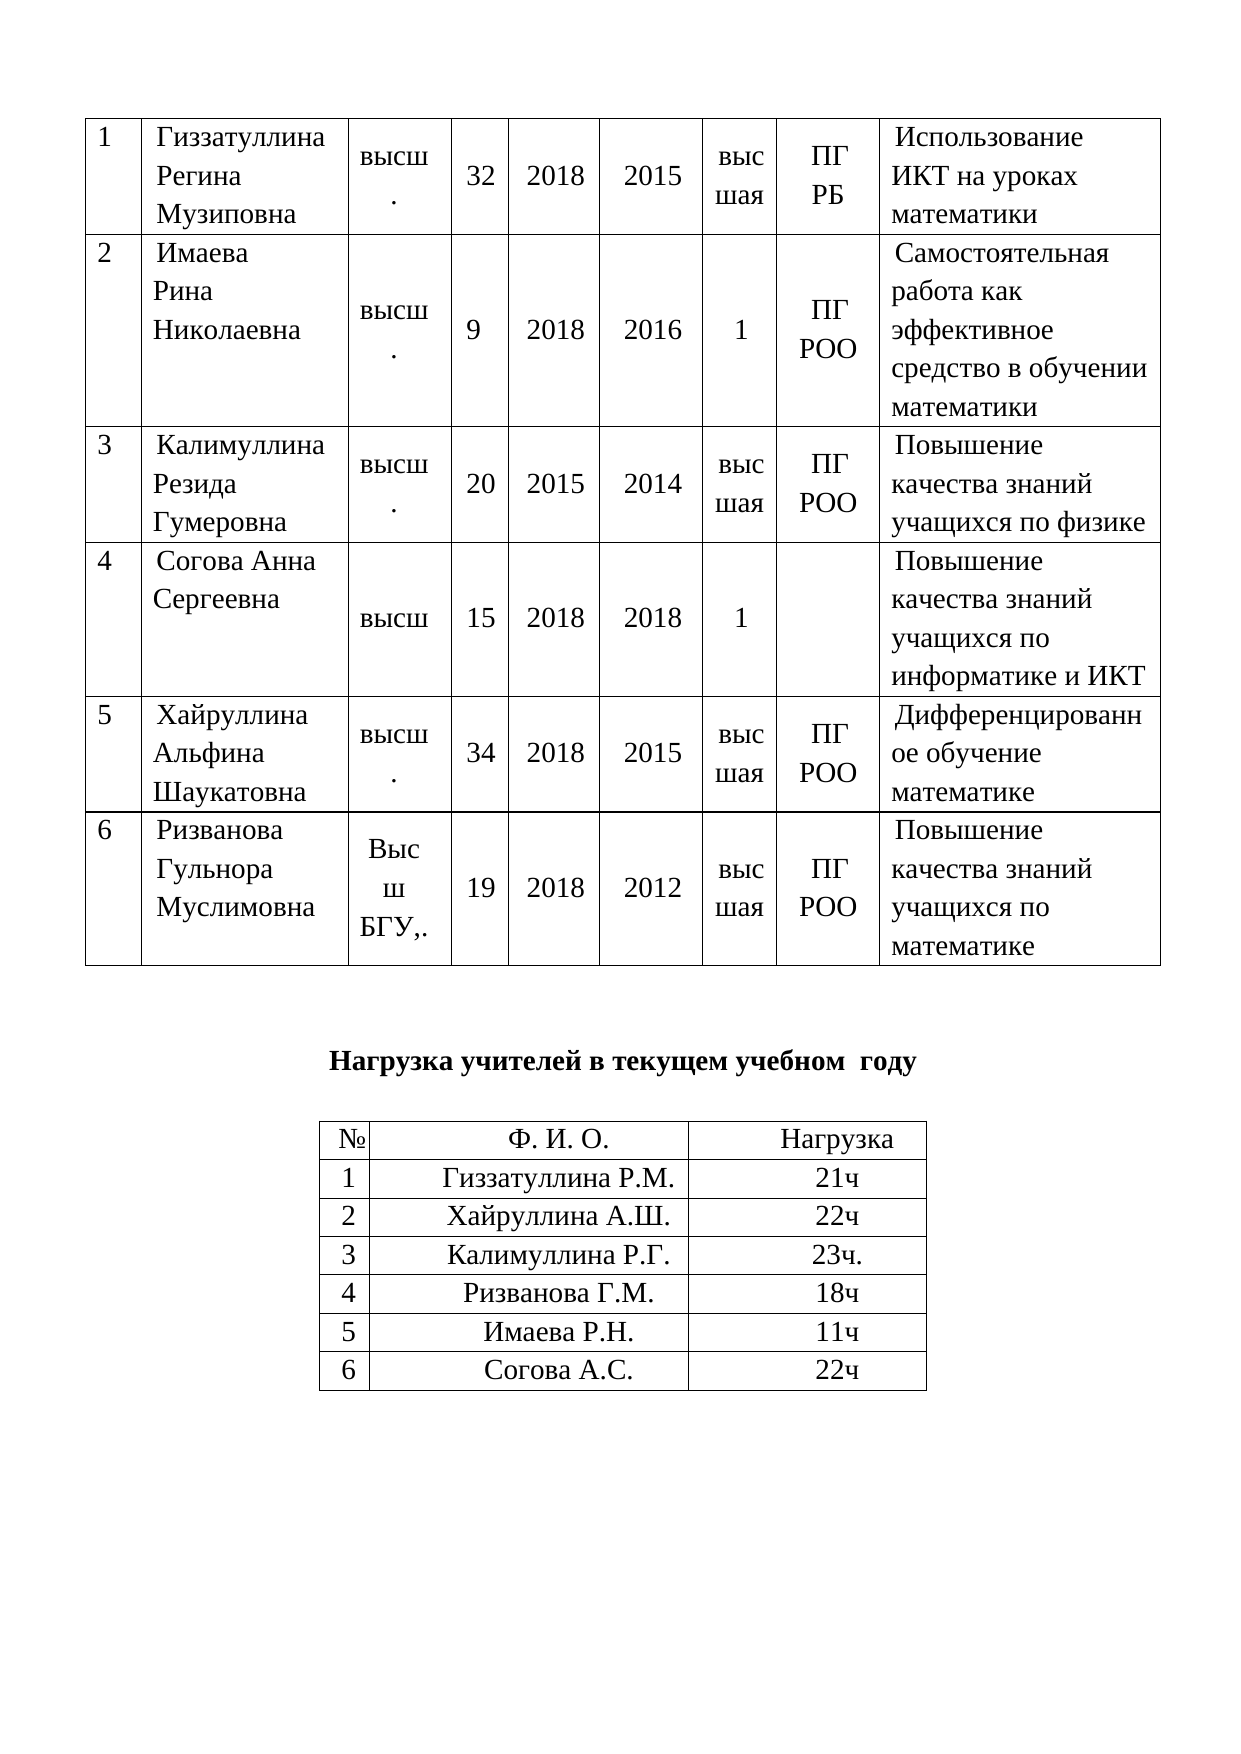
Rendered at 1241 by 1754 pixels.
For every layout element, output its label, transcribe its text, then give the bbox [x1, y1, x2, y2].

table_cell 2018 [509, 697, 599, 811]
table_cell 5 [320, 1314, 369, 1351]
table_header Ф. И. О. [370, 1122, 688, 1159]
table_cell 2 [320, 1199, 369, 1236]
table_cell 20 [452, 427, 508, 542]
table_cell 23ч. [689, 1237, 926, 1274]
table_cell Самостоятельная работа как эффективное средство в обучении математики [880, 235, 1160, 426]
table_header Нагрузка [689, 1122, 926, 1159]
table_cell высш. [349, 119, 451, 234]
table_cell Высш БГУ,. [349, 813, 451, 965]
table_cell Ризванова Гульнора Муслимовна [142, 813, 348, 965]
table_cell ПГ РОО [777, 427, 879, 542]
table_cell 1 [86, 119, 141, 234]
table_cell 5 [86, 697, 141, 811]
table_cell высш [349, 543, 451, 696]
table_cell 15 [452, 543, 508, 696]
table_cell 19 [452, 813, 508, 965]
table_cell 11ч [689, 1314, 926, 1351]
table_cell высш. [349, 427, 451, 542]
table_cell 22ч [689, 1199, 926, 1236]
table_cell высш. [349, 235, 451, 426]
table_cell 4 [320, 1275, 369, 1313]
table_cell 2015 [509, 427, 599, 542]
table_cell Согова А.С. [370, 1352, 688, 1390]
table_cell Калимуллина Резида Гумеровна [142, 427, 348, 542]
table_cell 2018 [509, 119, 599, 234]
table_cell ПГ РОО [777, 697, 879, 811]
table_cell Гиззатуллина Р.М. [370, 1160, 688, 1197]
table_cell 2018 [509, 543, 599, 696]
table_cell 2 [86, 235, 141, 426]
table_cell 2014 [600, 427, 702, 542]
table_cell ПГ РБ [777, 119, 879, 234]
table_cell 21ч [689, 1160, 926, 1197]
table_cell Имаева Р.Н. [370, 1314, 688, 1351]
table_cell Согова Анна Сергеевна [142, 543, 348, 696]
table_cell Повышение качества знаний учащихся по математике [880, 813, 1160, 965]
table_cell высшая [703, 119, 776, 234]
table_cell 3 [320, 1237, 369, 1274]
table_cell 2016 [600, 235, 702, 426]
table_header № [320, 1122, 369, 1159]
table_cell Хайруллина Альфина Шаукатовна [142, 697, 348, 811]
table_cell ПГ РОО [777, 235, 879, 426]
table_cell 6 [86, 813, 141, 965]
table_cell Повышение качества знаний учащихся по информатике и ИКТ [880, 543, 1160, 696]
table_cell Дифференцированное обучение математике [880, 697, 1160, 811]
table_cell 22ч [689, 1352, 926, 1390]
table_cell 34 [452, 697, 508, 811]
table_cell Калимуллина Р.Г. [370, 1237, 688, 1274]
table_cell высш. [349, 697, 451, 811]
table_cell Хайруллина А.Ш. [370, 1199, 688, 1236]
table_cell 1 [320, 1160, 369, 1197]
table_cell Имаева Рина Николаевна [142, 235, 348, 426]
table_cell Использование ИКТ на уроках математики [880, 119, 1160, 234]
table_cell 9 [452, 235, 508, 426]
table_cell Ризванова Г.М. [370, 1275, 688, 1313]
table_cell 32 [452, 119, 508, 234]
table_cell 6 [320, 1352, 369, 1390]
table_cell 2018 [509, 235, 599, 426]
table_cell 4 [86, 543, 141, 696]
table_cell 18ч [689, 1275, 926, 1313]
table_cell Повышение качества знаний учащихся по физике [880, 427, 1160, 542]
table_cell высшая [703, 813, 776, 965]
table_cell 3 [86, 427, 141, 542]
table_cell 2018 [600, 543, 702, 696]
text Нагрузка учителей в текущем учебном году [65, 1043, 1181, 1077]
table_cell ПГ РОО [777, 813, 879, 965]
table_cell Гиззатуллина Регина Музиповна [142, 119, 348, 234]
table_cell 1 [703, 235, 776, 426]
table_cell 2015 [600, 697, 702, 811]
table_cell 1 [703, 543, 776, 696]
table_cell 2012 [600, 813, 702, 965]
table_cell 2015 [600, 119, 702, 234]
table_cell высшая [703, 697, 776, 811]
table_cell 2018 [509, 813, 599, 965]
table_cell [777, 543, 879, 696]
table_cell высшая [703, 427, 776, 542]
